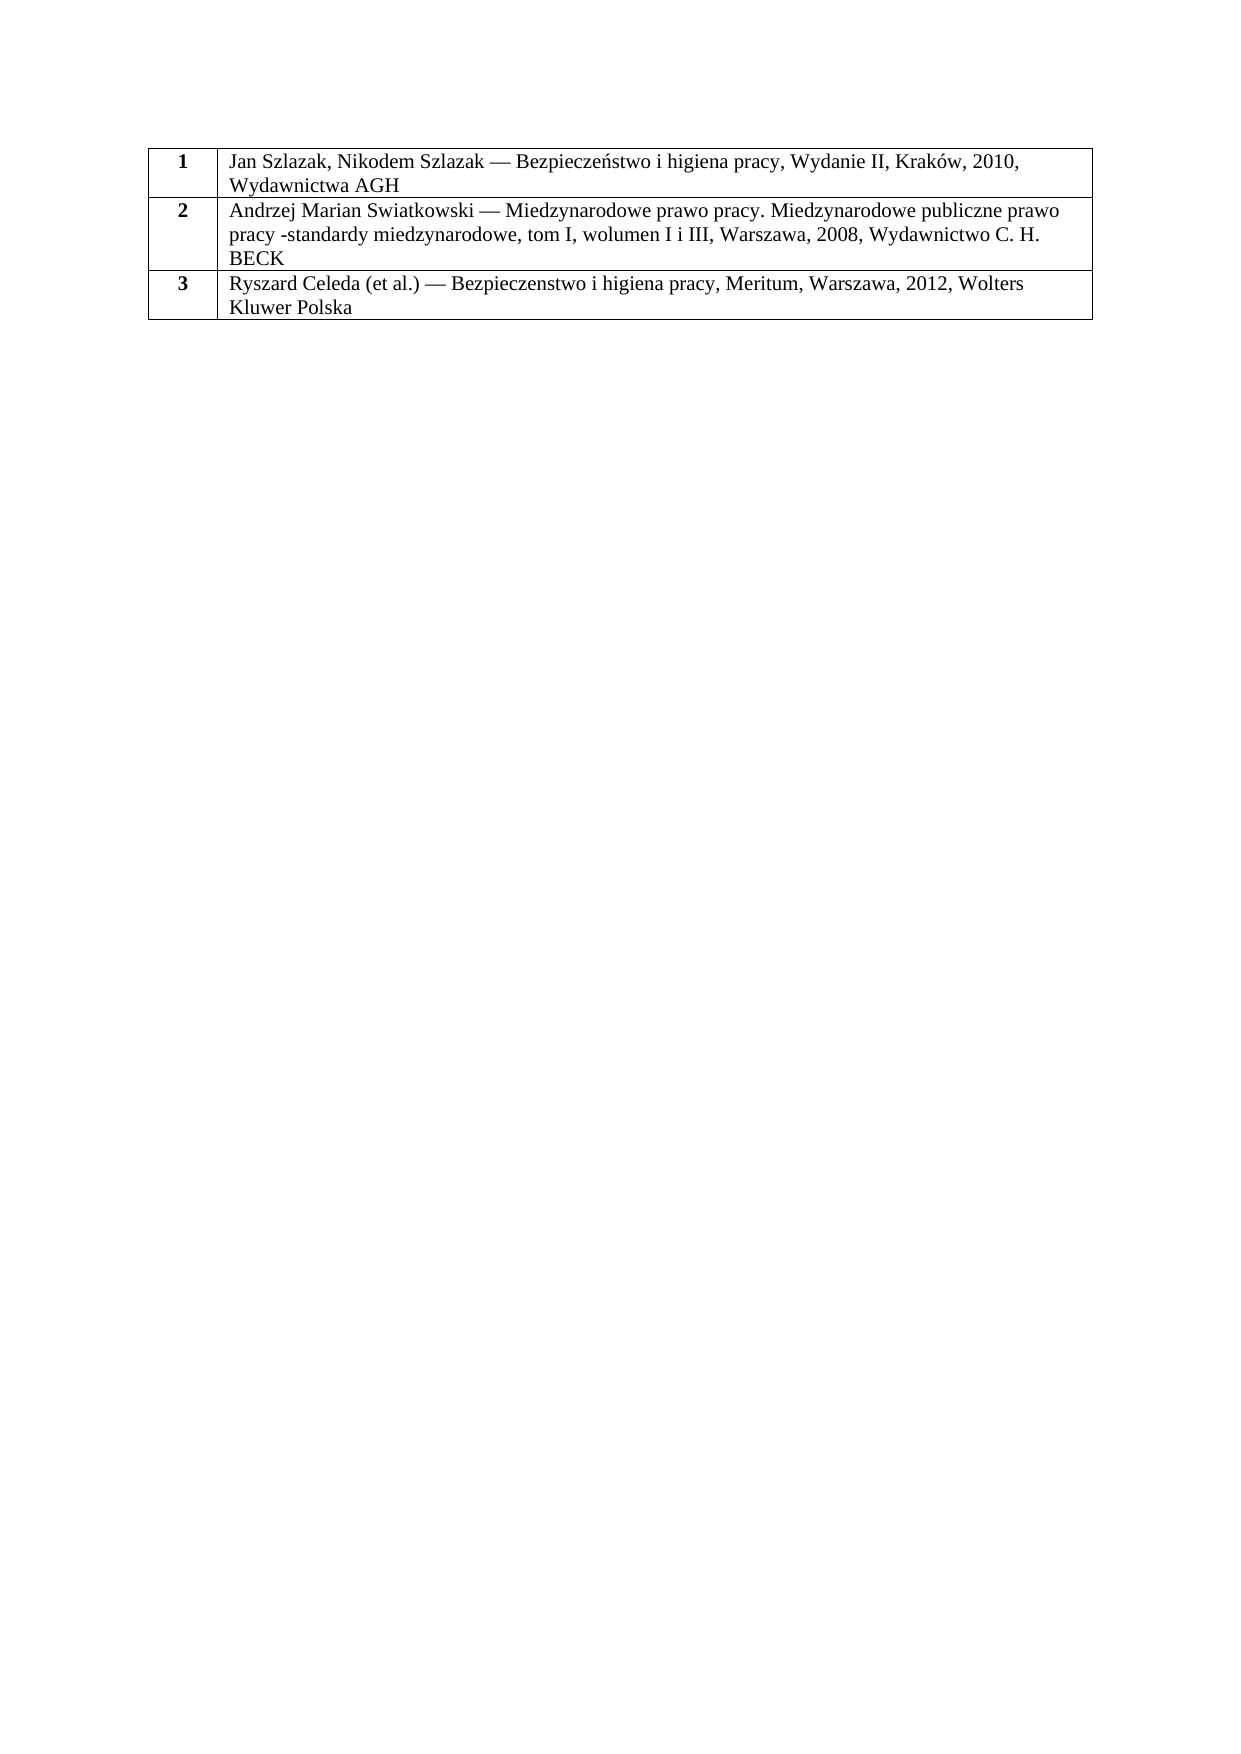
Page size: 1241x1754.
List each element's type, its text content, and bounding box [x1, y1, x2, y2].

table_cell 3 [149, 271, 217, 319]
table_cell Andrzej Marian Swiatkowski — Miedzynarodowe prawo pracy. Miedzynarodowe publiczne prawo pracy -standardy miedzynarodowe, tom I, wolumen I i III, Warszawa, 2008, Wydawnictwo C. H. BECK [218, 198, 1092, 270]
table_header Jan Szlazak, Nikodem Szlazak — Bezpieczeństwo i higiena pracy, Wydanie II, Kraków, 2010, Wydawnictwa AGH [218, 149, 1092, 197]
table_cell 2 [149, 198, 217, 270]
table_header 1 [149, 149, 217, 197]
table_cell Ryszard Celeda (et al.) — Bezpieczenstwo i higiena pracy, Meritum, Warszawa, 2012, Wolters Kluwer Polska [218, 271, 1092, 319]
